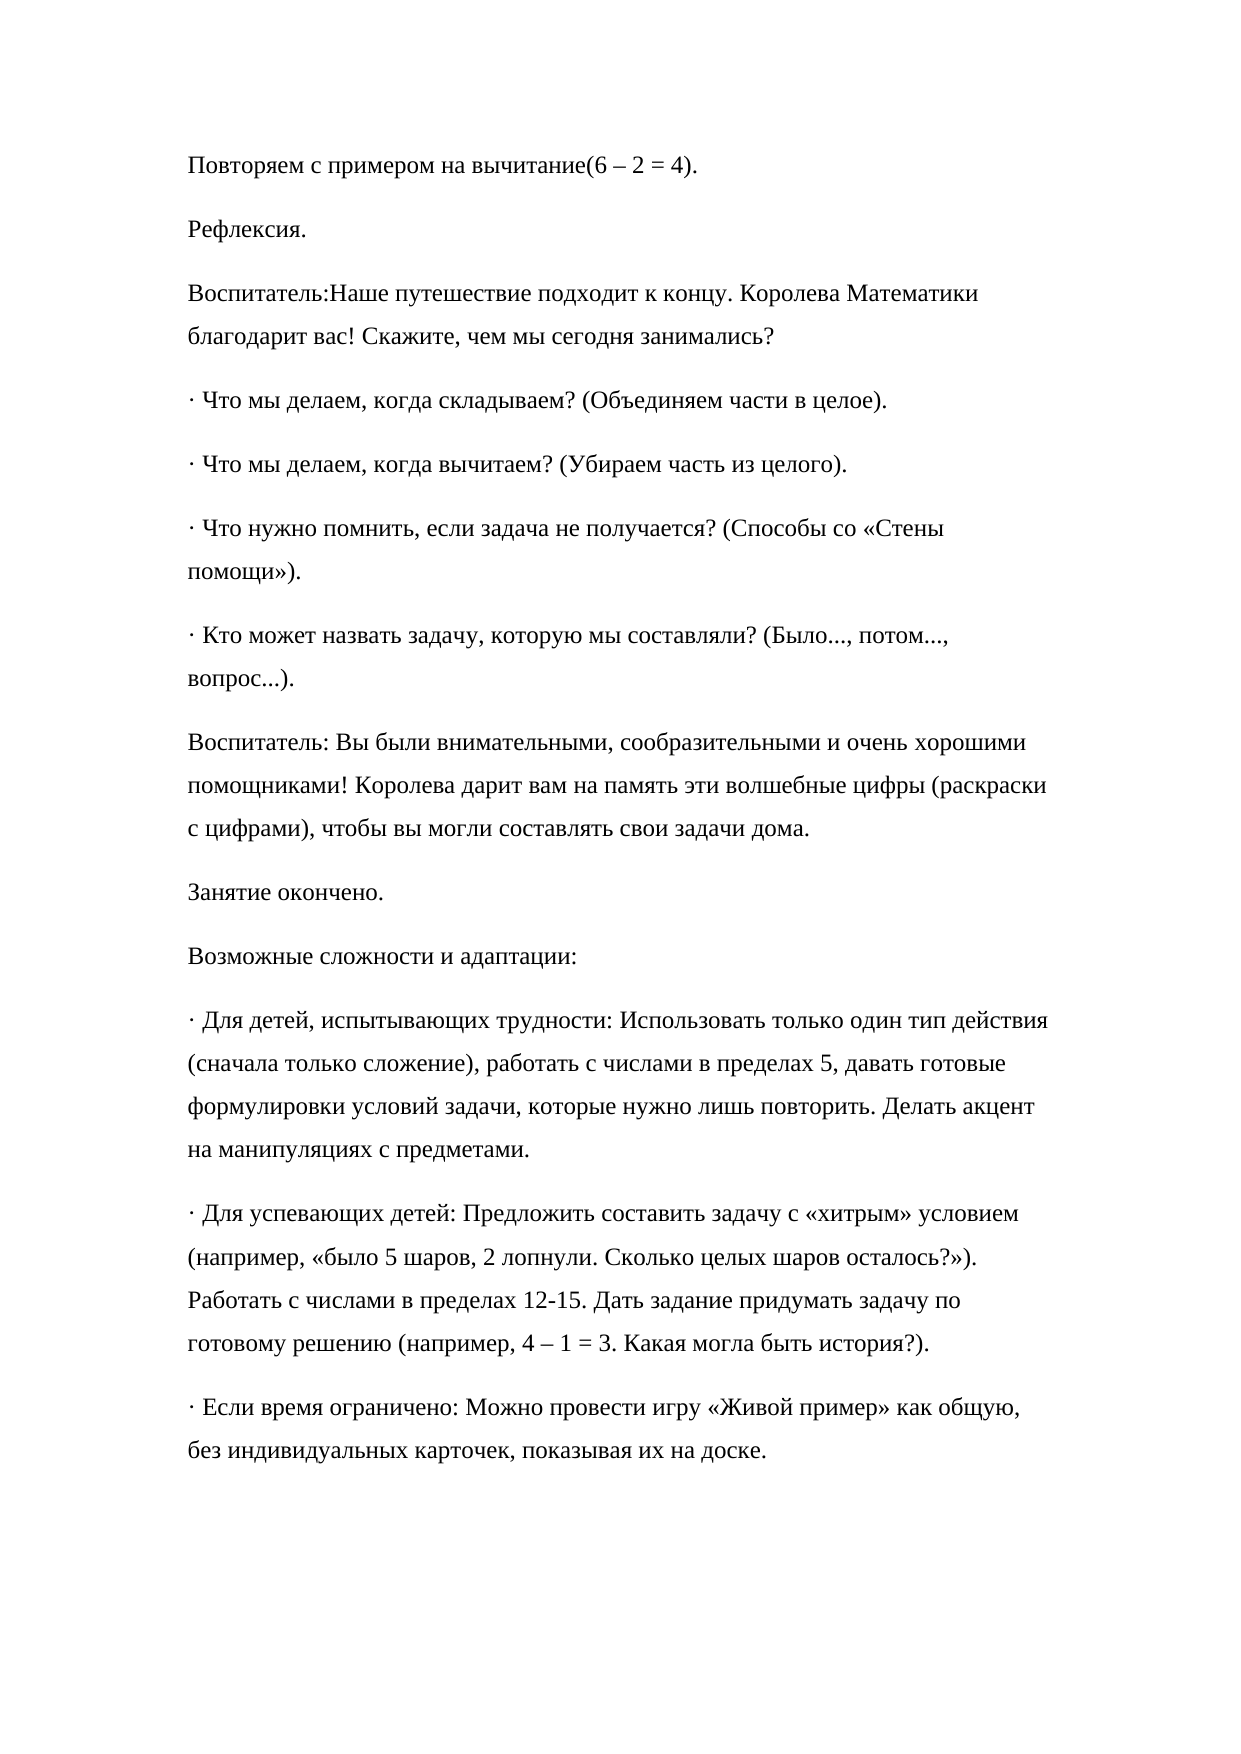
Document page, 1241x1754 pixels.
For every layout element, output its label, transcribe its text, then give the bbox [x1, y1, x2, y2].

text · Кто может назвать задачу, которую мы составляли? (Было..., потом..., вопрос...). [187, 620, 1053, 692]
text · Для успевающих детей: Предложить составить задачу с «хитрым» условием (например, «было 5 шаров, 2 лопнули. Сколько целых шаров осталось?»). Работать с числами в пределах 12-15. Дать задание придумать задачу по готовому решению (например, 4 – 1 = 3. Какая могла быть история?). [187, 1198, 1053, 1357]
text · Для детей, испытывающих трудности: Использовать только один тип действия (сначала только сложение), работать с числами в пределах 5, давать готовые формулировки условий задачи, которые нужно лишь повторить. Делать акцент на манипуляциях с предметами. [187, 1005, 1053, 1163]
text · Что мы делаем, когда складываем? (Объединяем части в целое). [187, 385, 1053, 414]
text Воспитатель: Вы были внимательными, сообразительными и очень хорошими помощниками! Королева дарит вам на память эти волшебные цифры (раскраски с цифрами), чтобы вы могли составлять свои задачи дома. [187, 727, 1053, 842]
text Возможные сложности и адаптации: [187, 941, 1053, 970]
text · Если время ограничено: Можно провести игру «Живой пример» как общую, без индивидуальных карточек, показывая их на доске. [187, 1392, 1053, 1464]
text Воспитатель:Наше путешествие подходит к концу. Королева Математики благодарит вас! Скажите, чем мы сегодня занимались? [187, 278, 1053, 350]
text Рефлексия. [187, 214, 1053, 243]
text · Что мы делаем, когда вычитаем? (Убираем часть из целого). [187, 449, 1053, 478]
text Занятие окончено. [187, 877, 1053, 906]
text Повторяем с примером на вычитание(6 – 2 = 4). [187, 150, 1053, 179]
text · Что нужно помнить, если задача не получается? (Способы со «Стены помощи»). [187, 513, 1053, 585]
